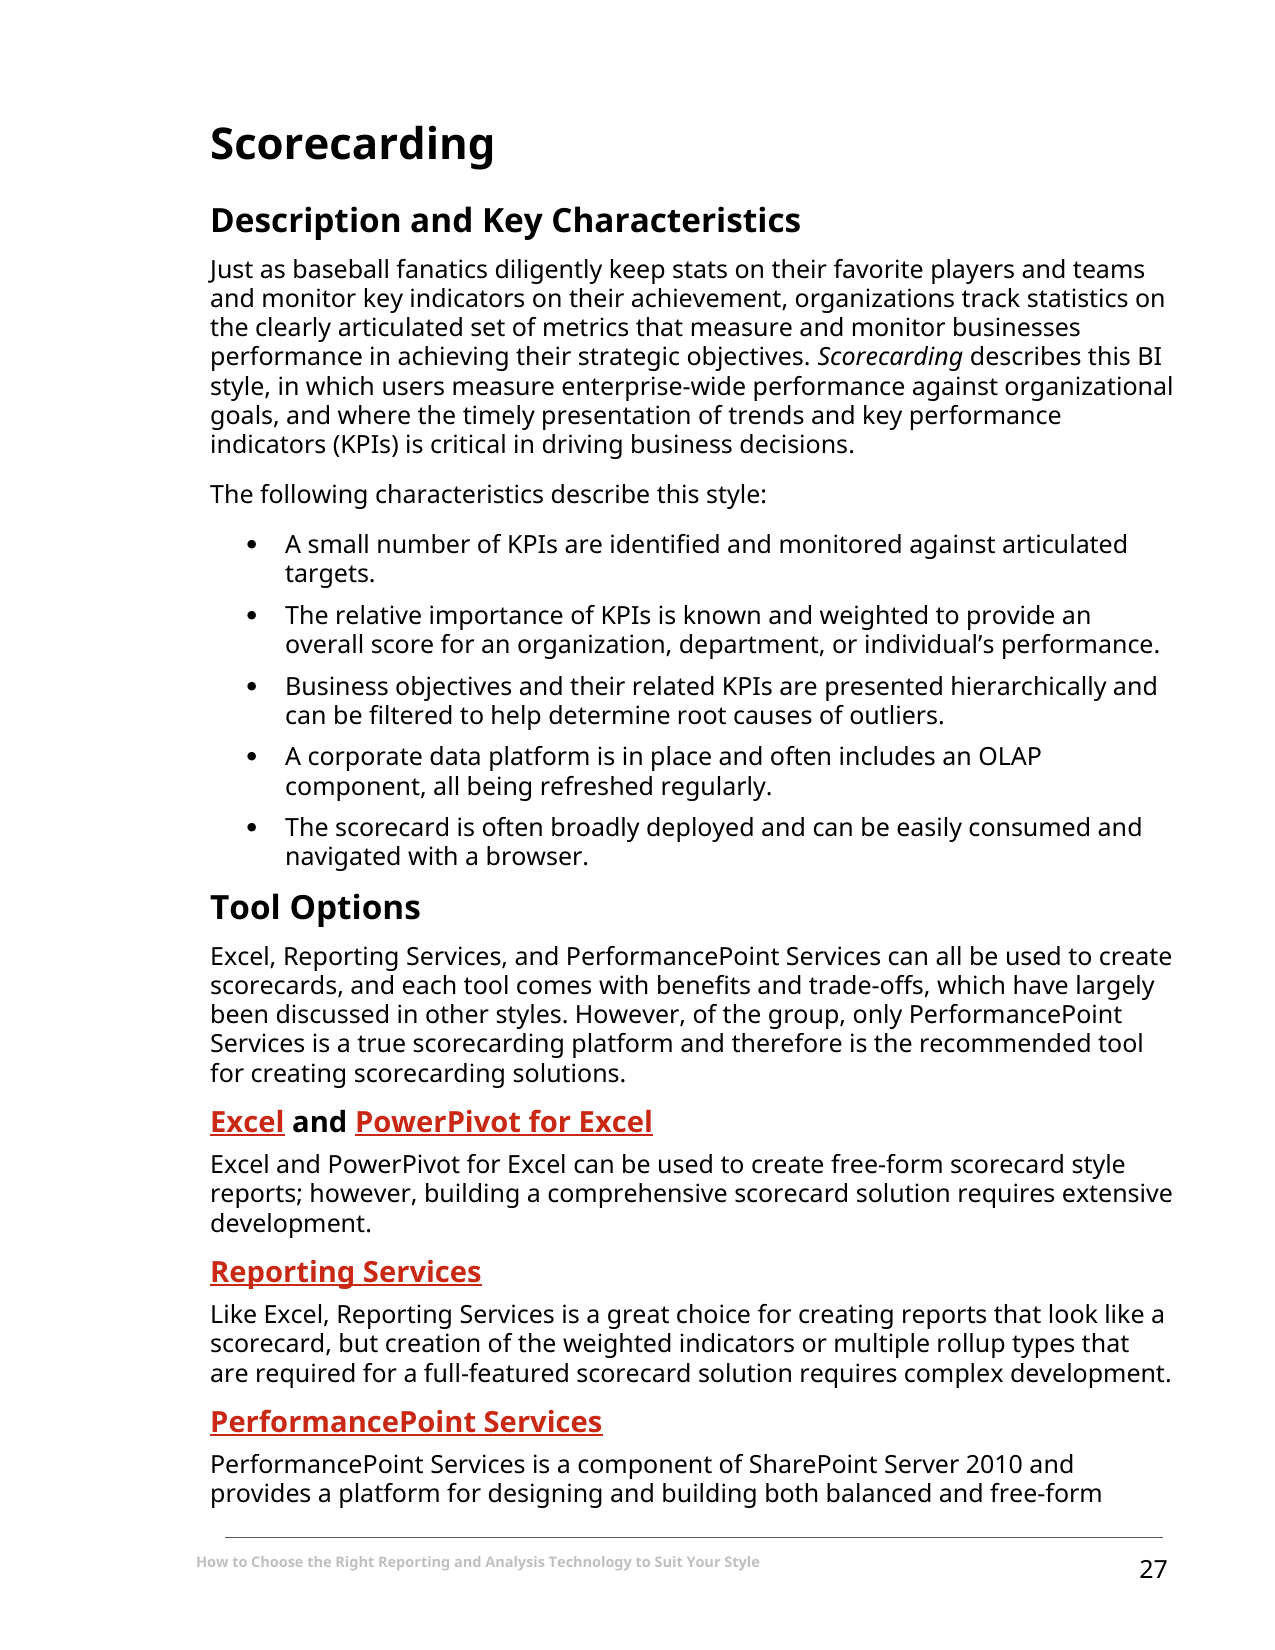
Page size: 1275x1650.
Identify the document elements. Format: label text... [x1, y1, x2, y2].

subtitle Description and Key Characteristics [210, 197, 1174, 242]
text Excel, Reporting Services, and PerformancePoint Services can all be used to create scorecards, and each tool comes with benefits and trade-offs, which have largely been discussed in other styles. However, of the group, only PerformancePoint Services is a true scorecarding platform and therefore is the recommended tool for creating scorecarding solutions. [210, 942, 1174, 1088]
text A small number of KPIs are identified and monitored against articulated targets. [247, 530, 1174, 588]
text The relative importance of KPIs is known and weighted to provide an overall score for an organization, department, or individual’s performance. [247, 601, 1174, 659]
subtitle Reporting Services [210, 1259, 1174, 1288]
subtitle PerformancePoint Services [210, 1409, 1174, 1438]
text A corporate data platform is in place and often includes an OLAP component, all being refreshed regularly. [247, 742, 1174, 801]
text The scorecard is often broadly deployed and can be easily consumed and navigated with a browser. [247, 813, 1174, 872]
text Business objectives and their related KPIs are presented hierarchically and can be filtered to help determine root causes of outliers. [247, 672, 1174, 730]
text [210, 1450, 1174, 1509]
subtitle Scorecarding [210, 112, 1174, 172]
text The following characteristics describe this style: [210, 480, 1174, 509]
subtitle Excel and PowerPivot for Excel [210, 1109, 1174, 1138]
text Just as baseball fanatics diligently keep stats on their favorite players and teams and monitor key indicators on their achievement, organizations track statistics on the clearly articulated set of metrics that measure and monitor businesses performance in achieving their strategic objectives. Scorecarding describes this BI style, in which users measure enterprise-wide performance against organizational goals, and where the timely presentation of trends and key performance indicators (KPIs) is critical in driving business decisions. [210, 255, 1174, 459]
subtitle Tool Options [210, 884, 1174, 929]
text Like Excel, Reporting Services is a great choice for creating reports that look like a scorecard, but creation of the weighted indicators or multiple rollup types that are required for a full-featured scorecard solution requires complex development. [210, 1300, 1174, 1388]
text Excel and PowerPivot for Excel can be used to create free-form scorecard style reports; however, building a comprehensive scorecard solution requires extensive development. [210, 1150, 1174, 1238]
